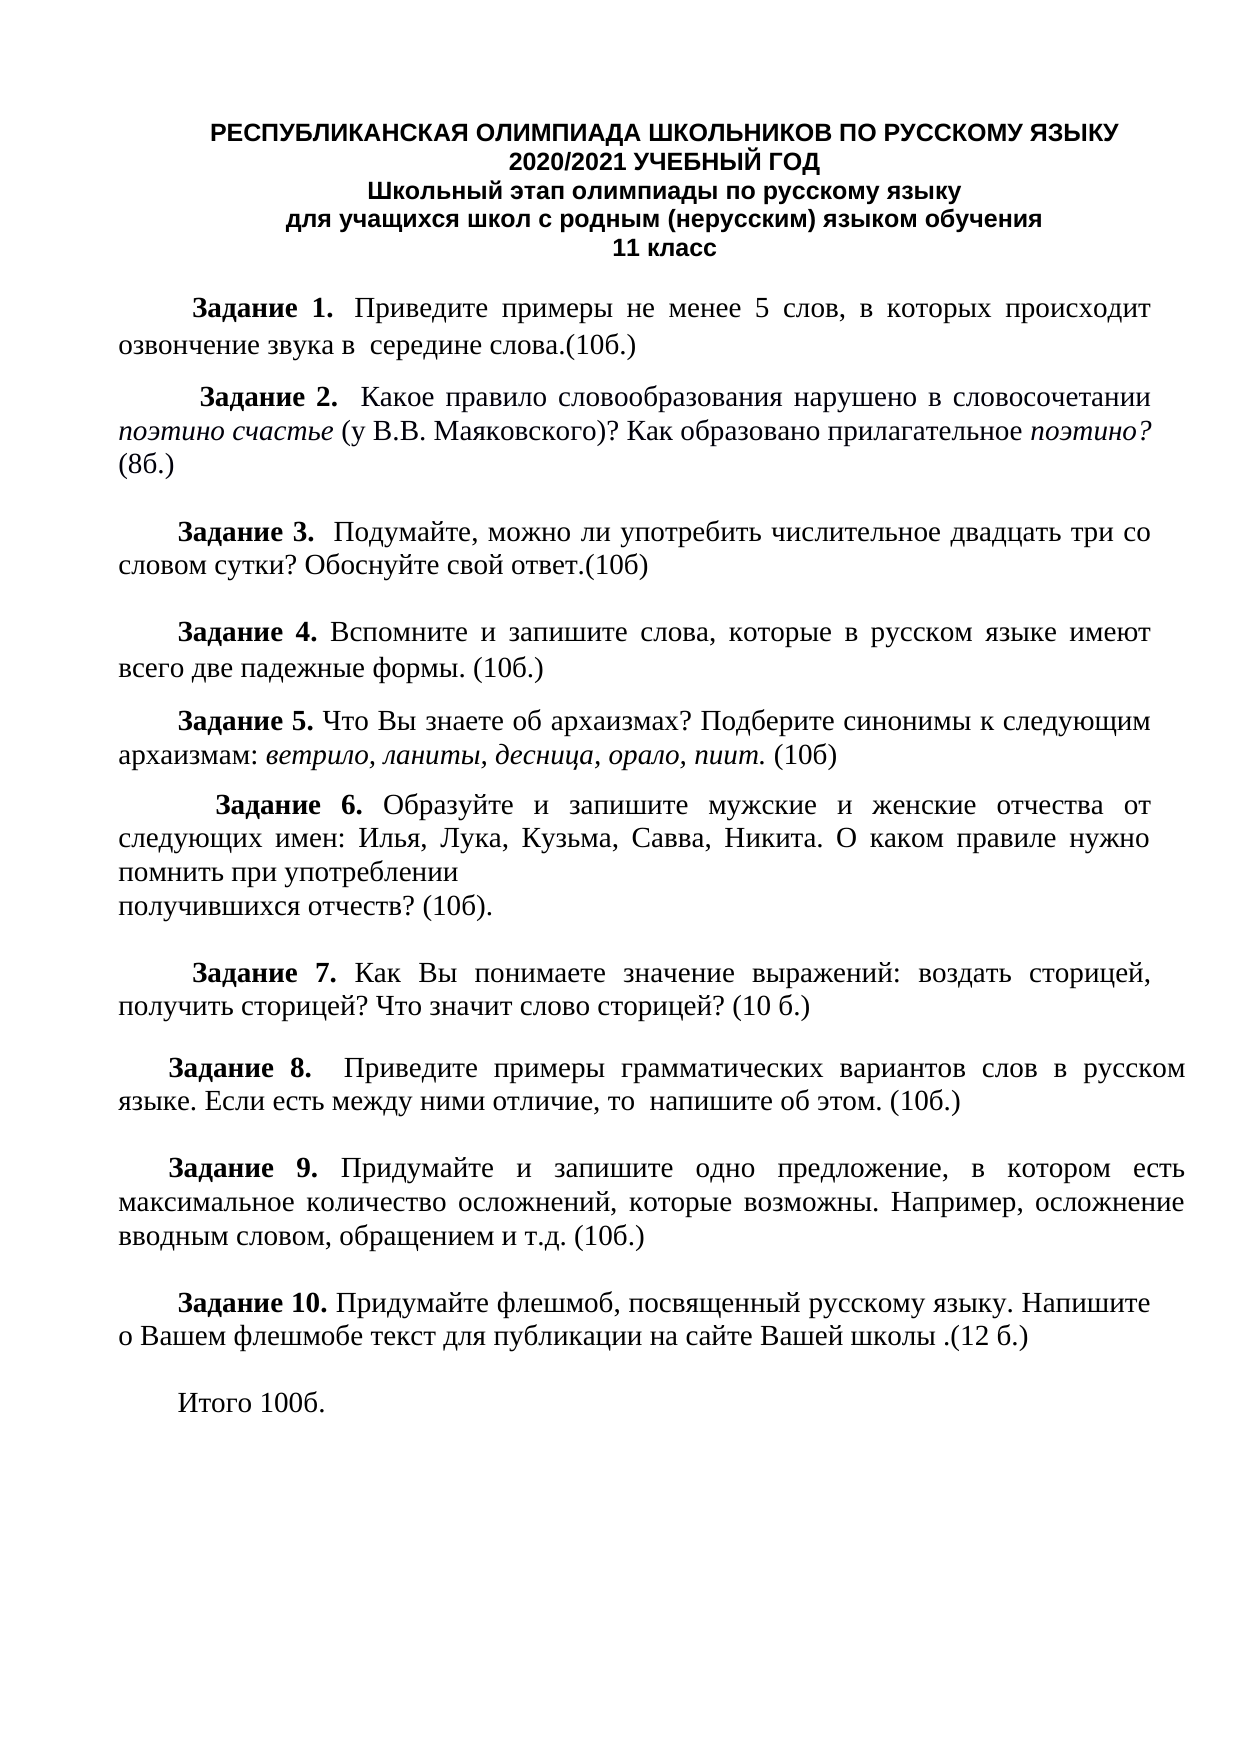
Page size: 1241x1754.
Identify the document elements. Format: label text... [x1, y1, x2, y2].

text Задание 1. Приведите примеры не менее 5 слов, в которых происходит озвончение звука в середине слова.(10б.) [118, 291, 1152, 360]
text Задание 6. Образуйте и запишите мужские и женские отчества от следующих имен: Илья, Лука, Кузьма, Савва, Никита. О каком правиле нужно помнить при употреблении [118, 787, 1152, 888]
text получившихся отчеств? (10б). [118, 888, 1152, 921]
text РЕСПУБЛИКАНСКАЯ ОЛИМПИАДА ШКОЛЬНИКОВ ПО РУССКОМУ ЯЗЫКУ [118, 118, 1152, 147]
text Задание 5. Что Вы знаете об архаизмах? Подберите синонимы к следующим архаизмам: ветрило, ланиты, десница, орало, пиит. (10б) [118, 703, 1152, 770]
text 2020/2021 УЧЕБНЫЙ ГОД [118, 147, 1152, 176]
text Задание 2. Какое правило словообразования нарушено в словосочетании поэтино счастье (у В.В. Маяковского)? Как образовано прилагательное поэтино? (8б.) [118, 379, 1152, 480]
text Задание 8. Приведите примеры грамматических вариантов слов в русском языке. Если есть между ними отличие, то напишите об этом. (10б.) [118, 1050, 1186, 1117]
text Задание 9. Придумайте и запишите одно предложение, в котором есть максимальное количество осложнений, которые возможны. Например, осложнение вводным словом, обращением и т.д. (10б.) [118, 1151, 1186, 1251]
text 11 класс [118, 233, 1152, 262]
text Задание 10. Придумайте флешмоб, посвященный русскому языку. Напишите о Вашем флешмобе текст для публикации на сайте Вашей школы .(12 б.) [118, 1285, 1152, 1352]
text Школьный этап олимпиады по русскому языку [118, 176, 1152, 204]
text Задание 3. Подумайте, можно ли употребить числительное двадцать три со словом сутки? Обоснуйте свой ответ.(10б) [118, 514, 1152, 581]
text Задание 4. Вспомните и запишите слова, которые в русском языке имеют всего две падежные формы. (10б.) [118, 614, 1152, 684]
text Итого 100б. [118, 1385, 1152, 1419]
text для учащихся школ с родным (нерусским) языком обучения [118, 204, 1152, 233]
text Задание 7. Как Вы понимаете значение выражений: воздать сторицей, получить сторицей? Что значит слово сторицей? (10 б.) [118, 955, 1152, 1022]
